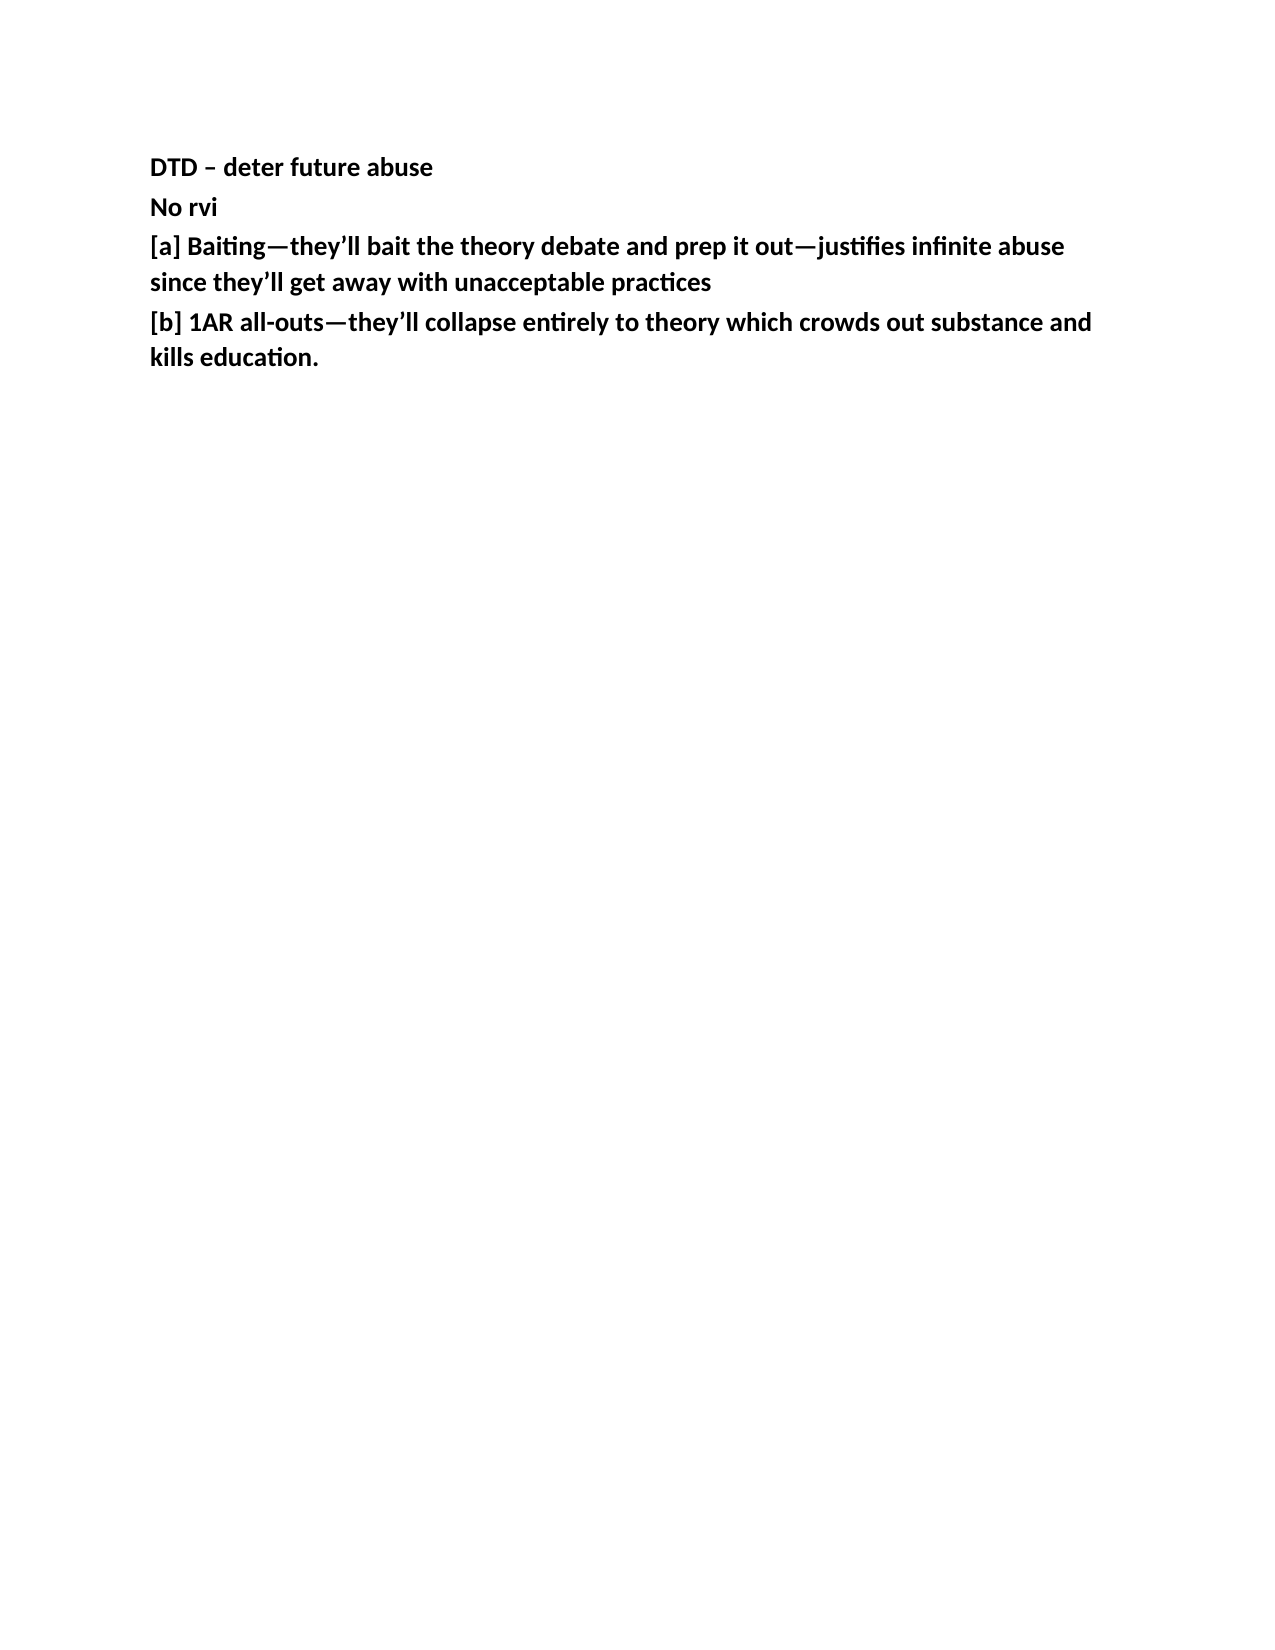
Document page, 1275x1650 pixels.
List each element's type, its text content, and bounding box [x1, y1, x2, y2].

subtitle No rvi [150, 190, 1125, 223]
subtitle DTD – deter future abuse [150, 150, 1125, 183]
subtitle [b] 1AR all-outs—they’ll collapse entirely to theory which crowds out substance and kills education. [150, 305, 1125, 374]
subtitle [a] Baiting—they’ll bait the theory debate and prep it out—justifies infinite abuse since they’ll get away with unacceptable practices [150, 229, 1125, 298]
